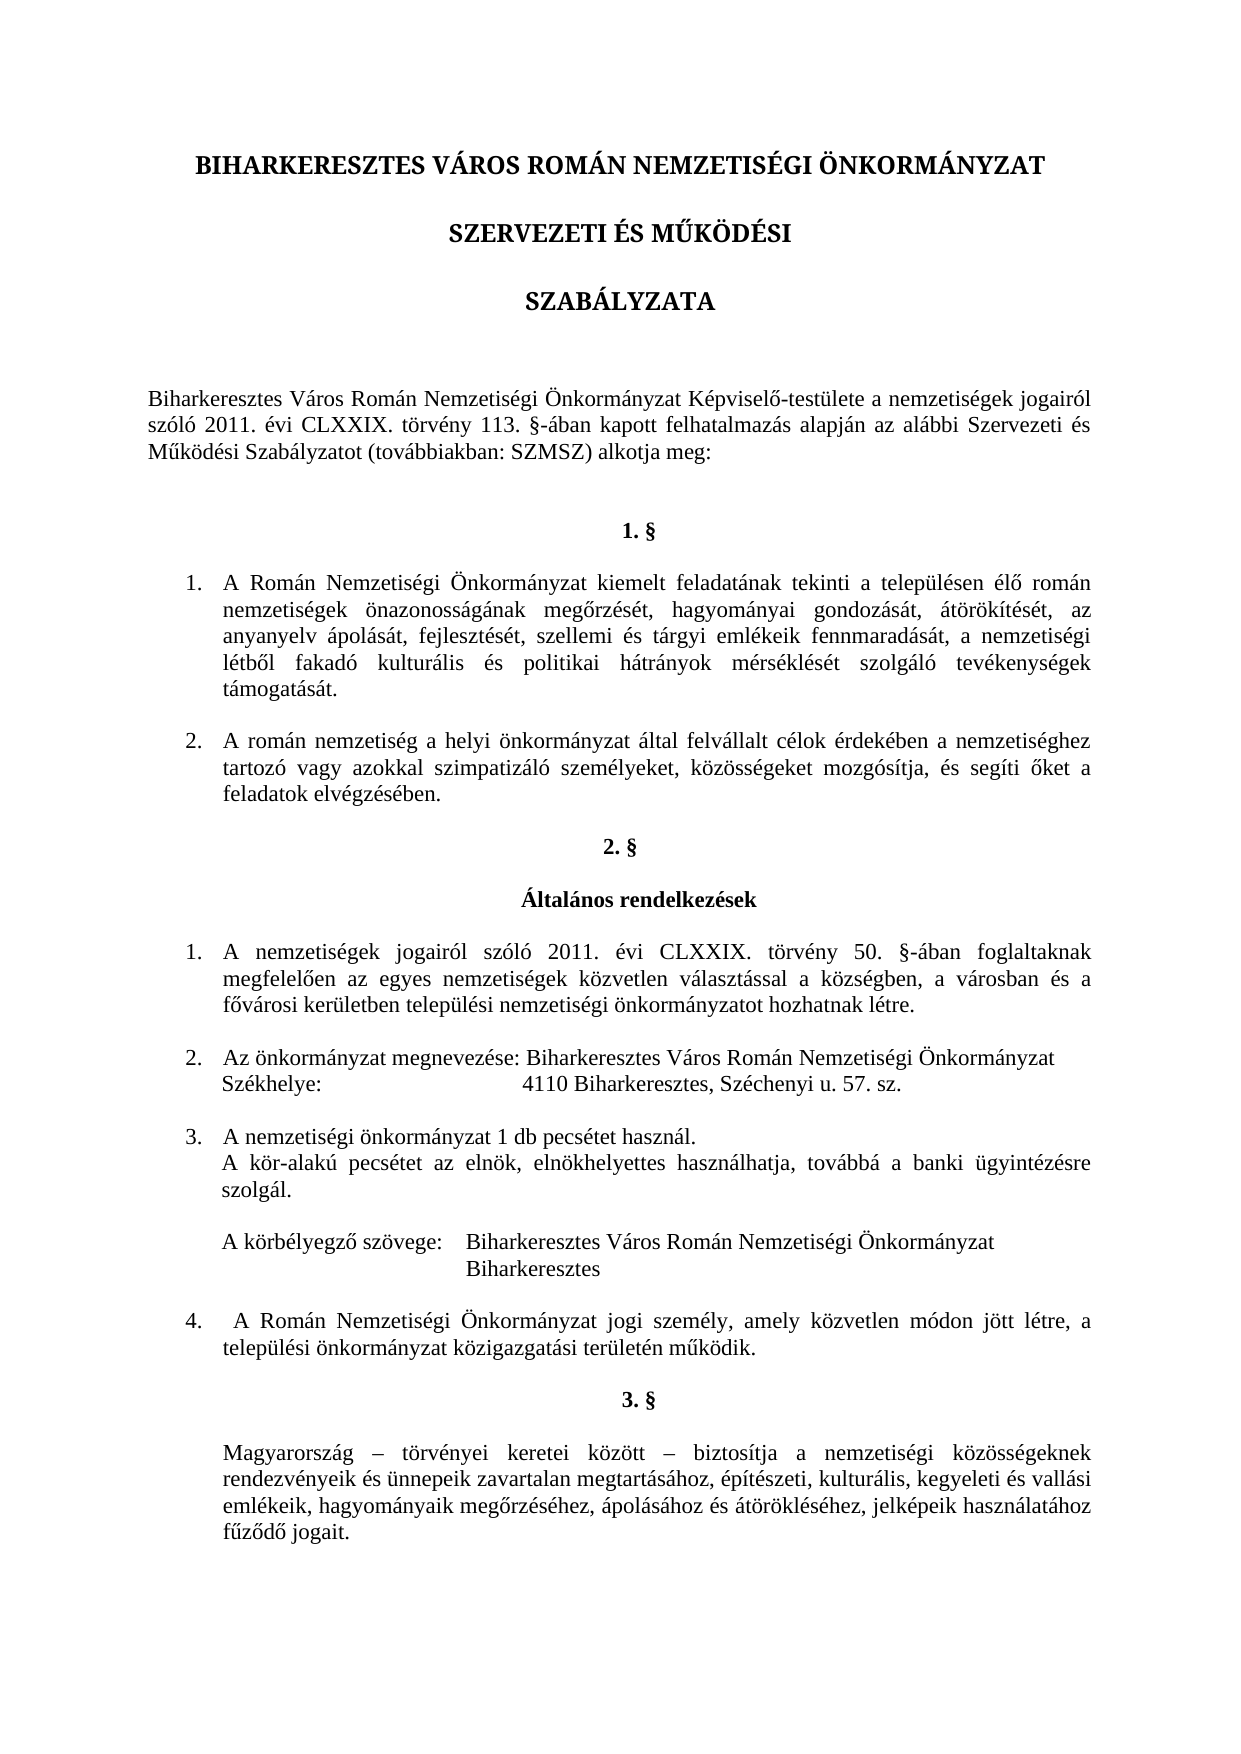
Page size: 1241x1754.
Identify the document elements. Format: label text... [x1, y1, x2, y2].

text Magyarország – törvényei keretei között – biztosítja a nemzetiségi közösségeknek rendezvényeik és ünnepeik zavartalan megtartásához, építészeti, kulturális, kegyeleti és vallási emlékeik, hagyományaik megőrzéséhez, ápolásához és átörökléséhez, jelképeik használatához fűződő jogait. [223, 1439, 1093, 1544]
list A Román Nemzetiségi Önkormányzat kiemelt feladatának tekinti a településen élő román nemzetiségek önazonosságának megőrzését, hagyományai gondozását, átörökítését, az anyanyelv ápolását, fejlesztését, szellemi és tárgyi emlékeik fennmaradását, a nemzetiségi létből fakadó kulturális és politikai hátrányok mérséklését szolgáló tevékenységek támogatását. [185, 569, 1093, 701]
list Az önkormányzat megnevezése: Biharkeresztes Város Román Nemzetiségi Önkormányzat [185, 1044, 1093, 1070]
text Biharkeresztes [221, 1255, 1093, 1281]
text A kör-alakú pecsétet az elnök, elnökhelyettes használhatja, továbbá a banki ügyintézésre szolgál. [221, 1149, 1093, 1202]
list A nemzetiségi önkormányzat 1 db pecsétet használ. [185, 1123, 1093, 1149]
list A nemzetiségek jogairól szóló 2011. évi CLXXIX. törvény 50. §-ában foglaltaknak megfelelően az egyes nemzetiségek közvetlen választással a községben, a városban és a fővárosi kerületben települési nemzetiségi önkormányzatot hozhatnak létre. [185, 938, 1093, 1017]
text 3. § [185, 1386, 1093, 1413]
text A körbélyegző szövege: Biharkeresztes Város Román Nemzetiségi Önkormányzat [221, 1228, 1093, 1255]
text Székhelye: 4110 Biharkeresztes, Széchenyi u. 57. sz. [221, 1070, 1093, 1097]
text BIHARKERESZTES VÁROS ROMÁN NEMZETISÉGI ÖNKORMÁNYZAT [148, 148, 1093, 182]
text Általános rendelkezések [185, 886, 1093, 912]
text Biharkeresztes Város Román Nemzetiségi Önkormányzat Képviselő-testülete a nemzetiségek jogairól szóló 2011. évi CLXXIX. törvény 113. §-ában kapott felhatalmazás alapján az alábbi Szervezeti és Működési Szabályzatot (továbbiakban: SZMSZ) alkotja meg: [148, 385, 1093, 464]
list A Román Nemzetiségi Önkormányzat jogi személy, amely közvetlen módon jött létre, a települési önkormányzat közigazgatási területén működik. [185, 1307, 1093, 1360]
text 1. § [185, 517, 1093, 543]
list A román nemzetiség a helyi önkormányzat által felvállalt célok érdekében a nemzetiséghez tartozó vagy azokkal szimpatizáló személyeket, közösségeket mozgósítja, és segíti őket a feladatok elvégzésében. [185, 728, 1093, 807]
text 2. § [148, 833, 1093, 859]
text SZERVEZETI ÉS MŰKÖDÉSI [148, 216, 1093, 250]
text SZABÁLYZATA [148, 284, 1093, 318]
